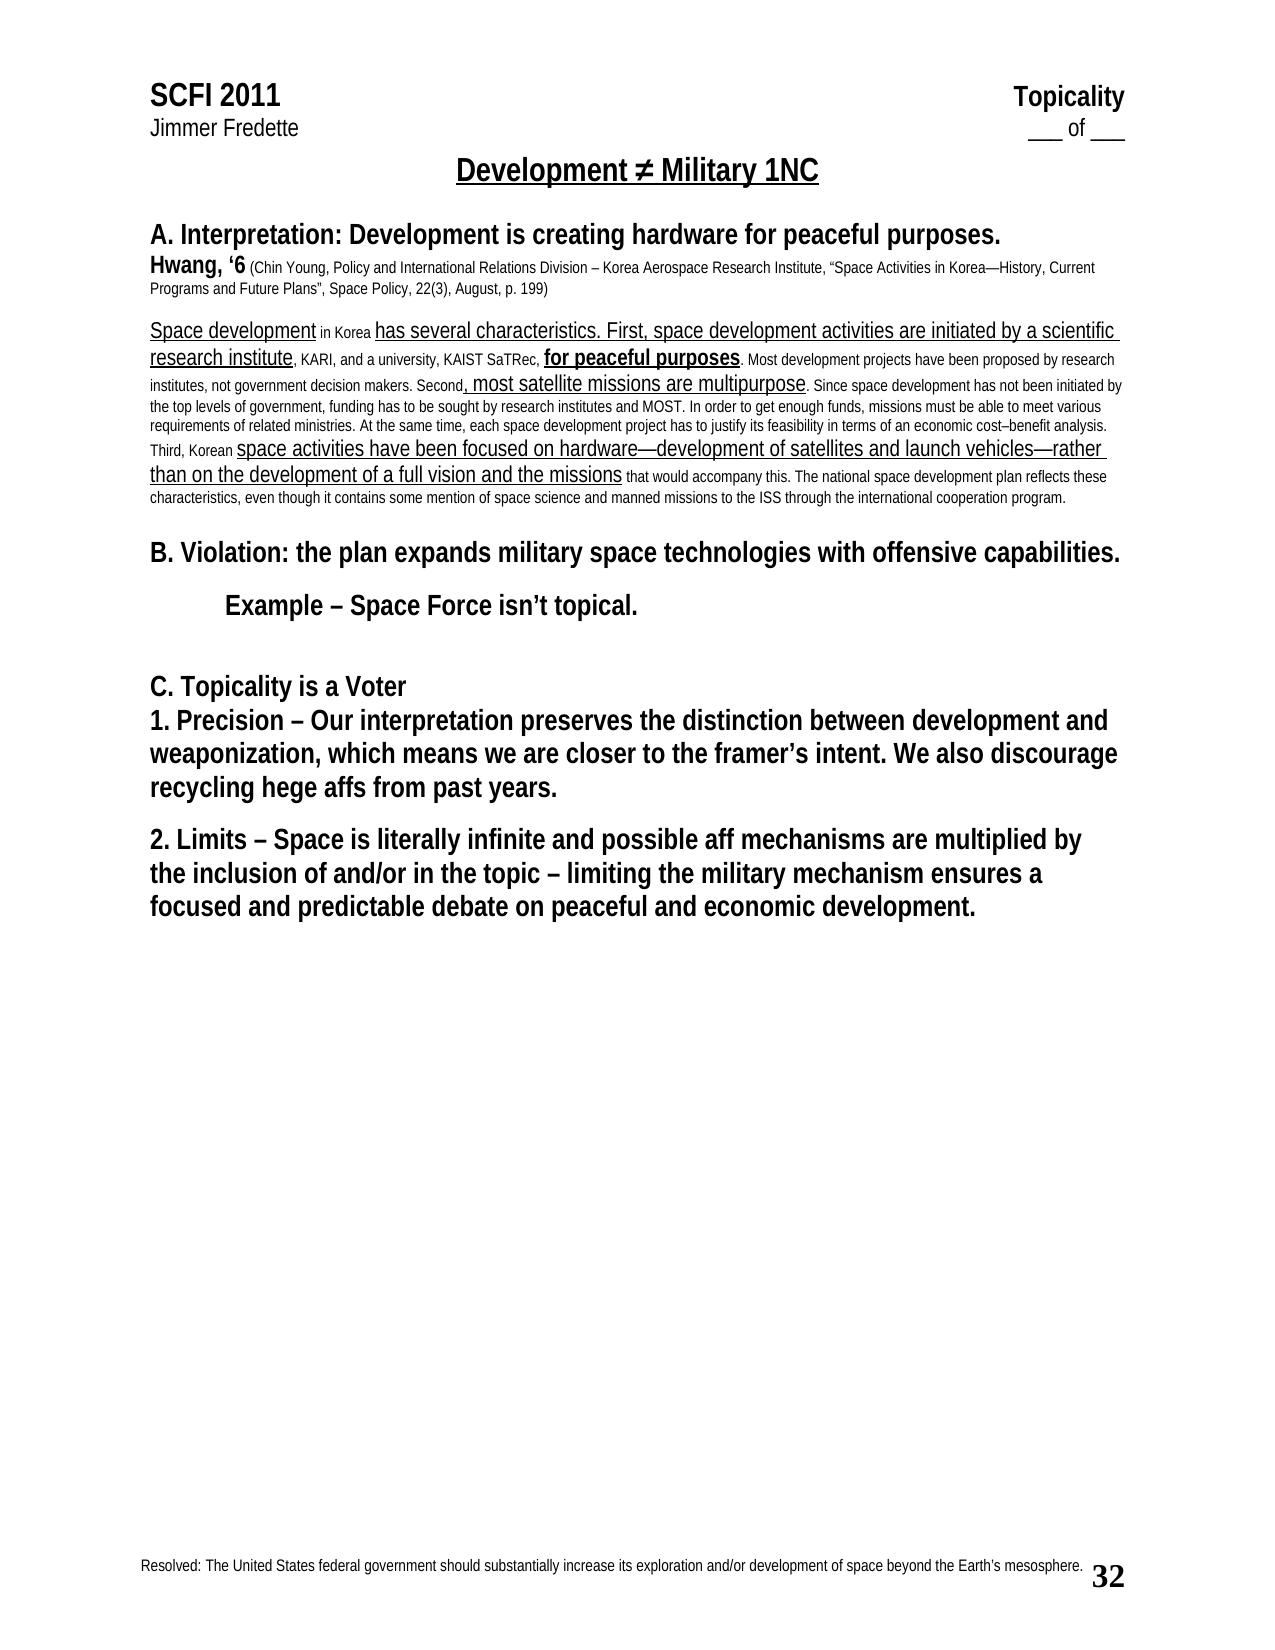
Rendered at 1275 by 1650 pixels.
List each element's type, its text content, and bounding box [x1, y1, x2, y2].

text A. Interpretation: Development is creating hardware for peaceful purposes. [150, 217, 1125, 250]
text Hwang, ‘6 (Chin Young, Policy and International Relations Division – Korea Aerospace Research Institute, “Space Activities in Korea—History, Current Programs and Future Plans”, Space Policy, 22(3), August, p. 199) [150, 250, 1125, 298]
text B. Violation: the plan expands military space technologies with offensive capabilities. [150, 535, 1125, 569]
text 1. Precision – Our interpretation preserves the distinction between development and weaponization, which means we are closer to the framer’s intent. We also discourage recycling hege affs from past years. [150, 703, 1125, 803]
text 2. Limits – Space is literally infinite and possible aff mechanisms are multiplied by the inclusion of and/or in the topic – limiting the military mechanism ensures a focused and predictable debate on peaceful and economic development. [150, 822, 1125, 923]
text Example – Space Force isn’t topical. [150, 588, 1125, 621]
text C. Topicality is a Voter [150, 669, 1125, 703]
text Development ≠ Military 1NC [150, 150, 1125, 188]
text Space development in Korea has several characteristics. First, space development activities are initiated by a scientific research institute, KARI, and a university, KAIST SaTRec, for peaceful purposes. Most development projects have been proposed by research institutes, not government decision makers. Second, most satellite missions are multipurpose. Since space development has not been initiated by the top levels of government, funding has to be sought by research institutes and MOST. In order to get enough funds, missions must be able to meet various requirements of related ministries. At the same time, each space development project has to justify its feasibility in terms of an economic cost–benefit analysis. Third, Korean space activities have been focused on hardware—development of satellites and launch vehicles—rather than on the development of a full vision and the missions that would accompany this. The national space development plan reflects these characteristics, even though it contains some mention of space science and manned missions to the ISS through the international cooperation program. [150, 317, 1125, 507]
